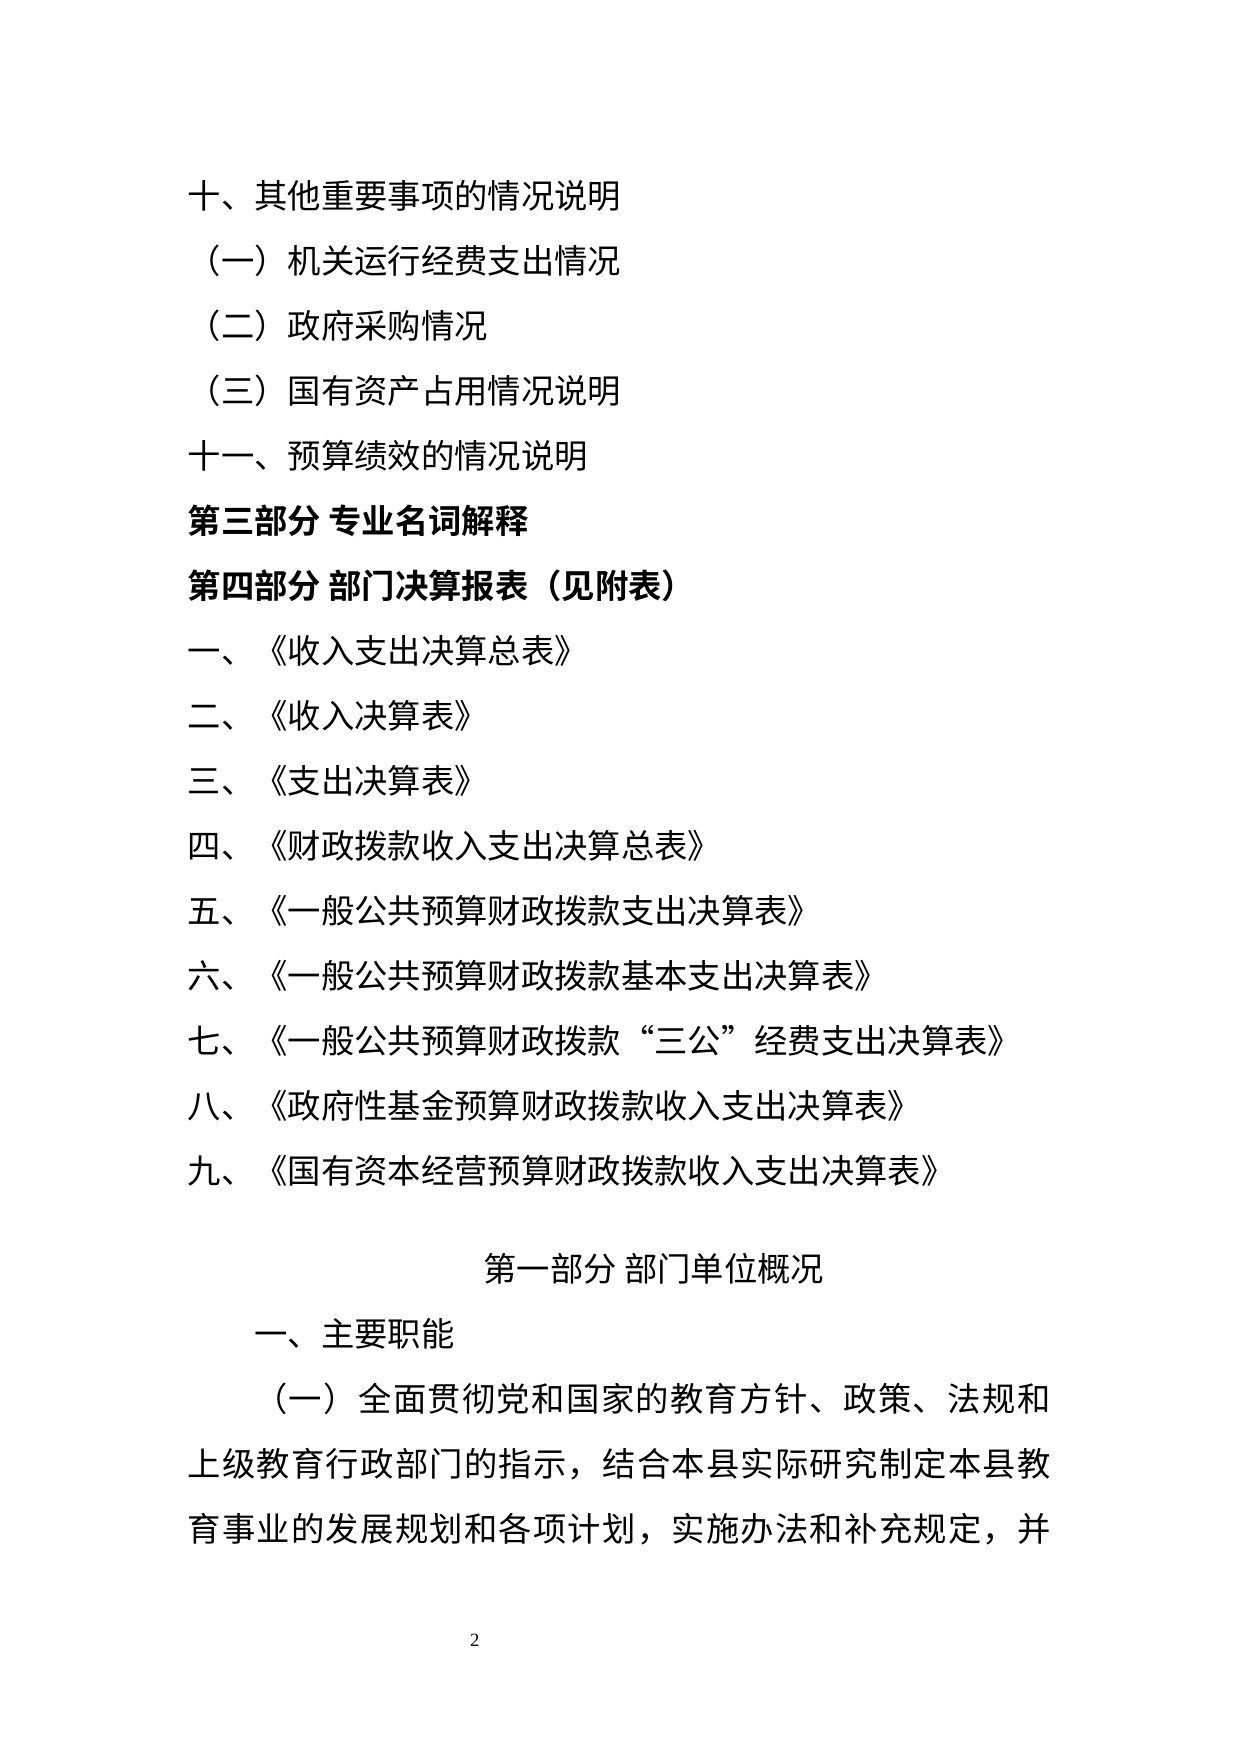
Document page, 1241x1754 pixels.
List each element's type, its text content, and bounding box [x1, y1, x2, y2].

text 第三部分 专业名词解释 [187, 487, 1053, 552]
text 第四部分 部门决算报表（见附表） [187, 552, 1053, 617]
text （二）政府采购情况 [187, 292, 1053, 357]
text （三）国有资产占用情况说明 [187, 357, 1053, 422]
text 一、主要职能 [187, 1299, 1053, 1364]
text 三、《支出决算表》 [187, 747, 1053, 812]
text 四、《财政拨款收入支出决算总表》 [187, 812, 1053, 877]
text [187, 1364, 1053, 1559]
text 第一部分 部门单位概况 [187, 1234, 1053, 1299]
text 六、《一般公共预算财政拨款基本支出决算表》 [187, 942, 1053, 1007]
text 十、其他重要事项的情况说明 [187, 162, 1053, 227]
text 八、《政府性基金预算财政拨款收入支出决算表》 [187, 1072, 1053, 1137]
text （一）机关运行经费支出情况 [187, 227, 1053, 292]
text 七、《一般公共预算财政拨款“三公”经费支出决算表》 [187, 1007, 1053, 1072]
text 二、《收入决算表》 [187, 682, 1053, 747]
text 九、《国有资本经营预算财政拨款收入支出决算表》 [187, 1137, 1053, 1202]
text 一、《收入支出决算总表》 [187, 617, 1053, 682]
text 十一、预算绩效的情况说明 [187, 422, 1053, 487]
text 五、《一般公共预算财政拨款支出决算表》 [187, 877, 1053, 942]
